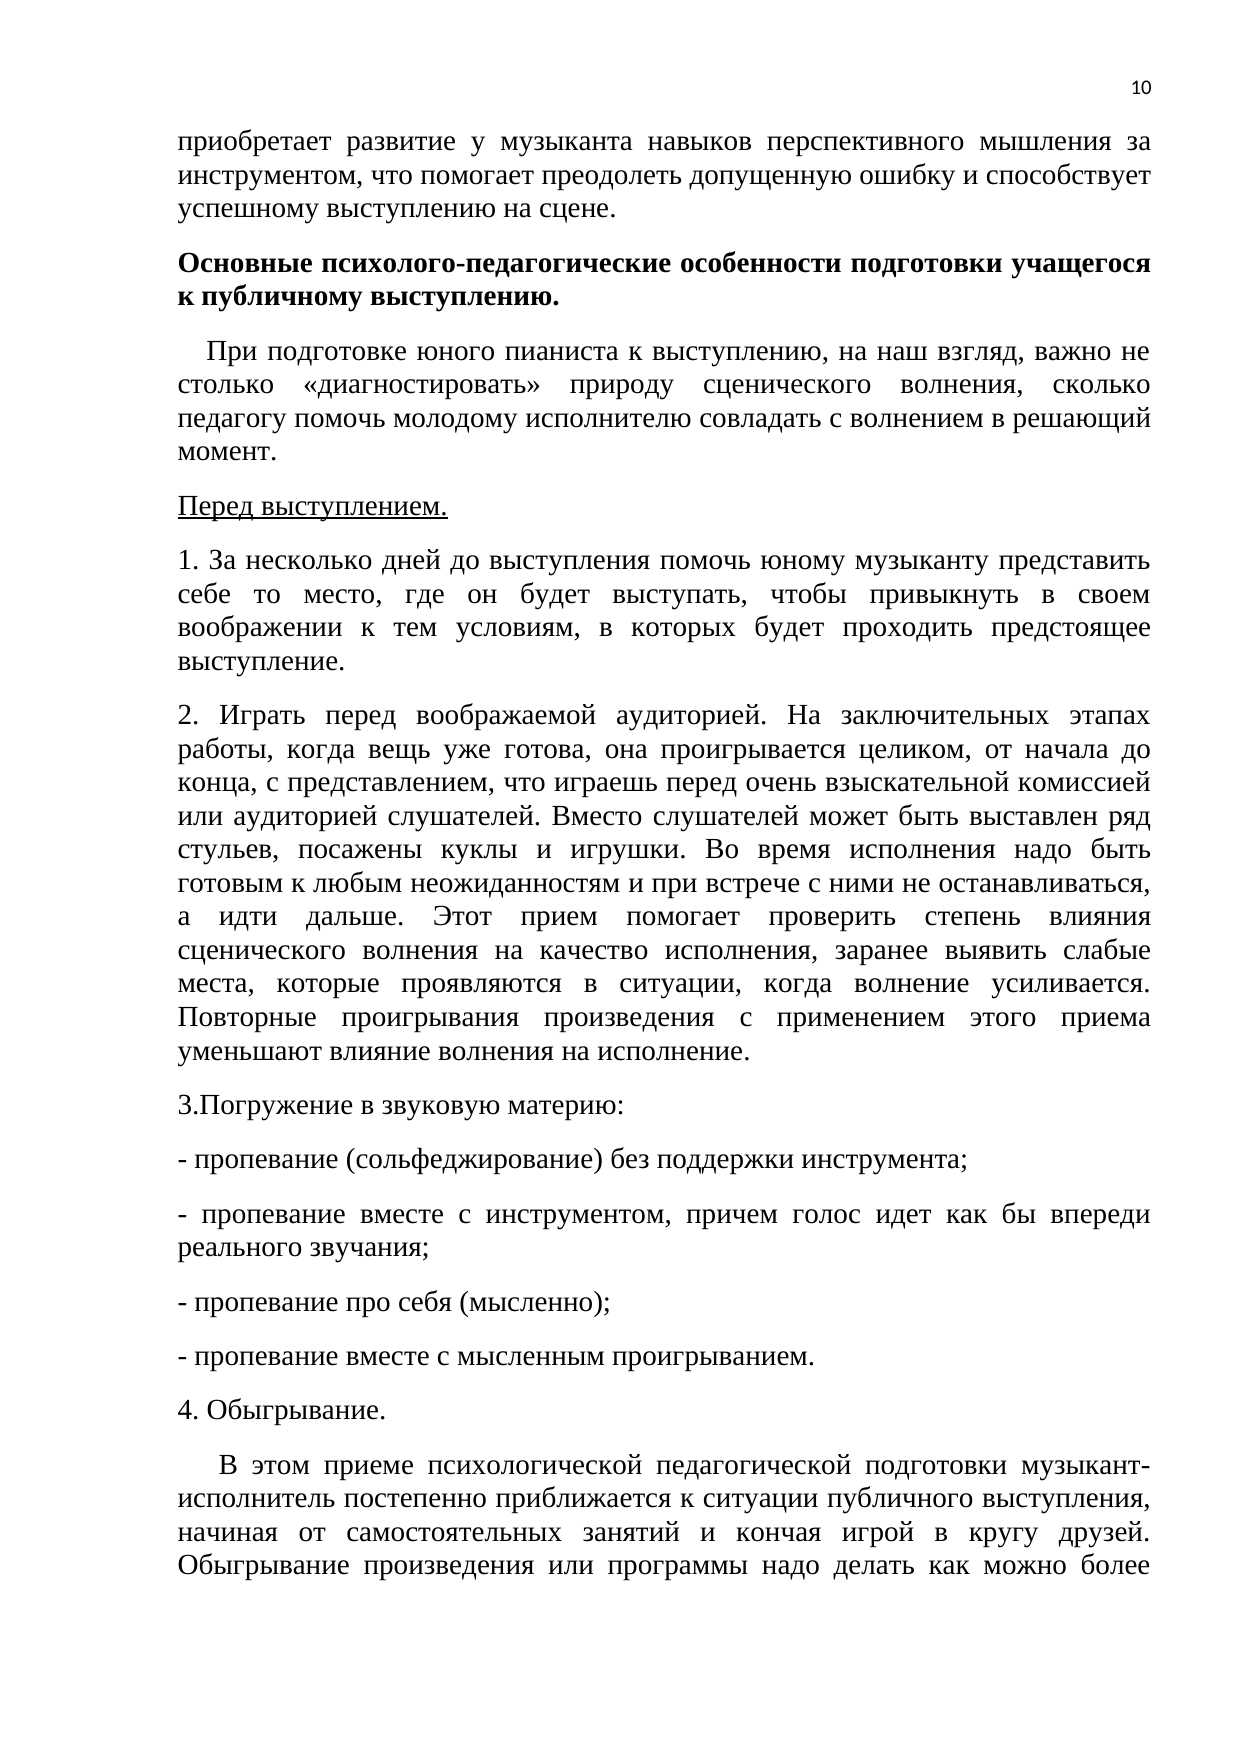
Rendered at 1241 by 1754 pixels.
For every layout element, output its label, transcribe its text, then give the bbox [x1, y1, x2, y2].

text - пропевание вместе с инструментом, причем голос идет как бы впереди реального звучания; [177, 1196, 1152, 1263]
text Перед выступлением. [177, 488, 1152, 521]
text 2. Играть перед воображаемой аудиторией. На заключительных этапах работы, когда вещь уже готова, она проигрывается целиком, от начала до конца, с представлением, что играешь перед очень взыскательной комиссией или аудиторией слушателей. Вместо слушателей может быть выставлен ряд стульев, посажены куклы и игрушки. Во время исполнения надо быть готовым к любым неожиданностям и при встрече с ними не останавливаться, а идти дальше. Этот прием помогает проверить степень влияния сценического волнения на качество исполнения, заранее выявить слабые места, которые проявляются в ситуации, когда волнение усиливается. Повторные проигрывания произведения с применением этого приема уменьшают влияние волнения на исполнение. [177, 697, 1152, 1066]
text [177, 123, 1152, 224]
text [177, 1447, 1152, 1581]
text Основные психолого-педагогические особенности подготовки учащегося к публичному выступлению. [177, 245, 1152, 312]
text 4. Обыгрывание. [177, 1392, 1152, 1426]
text 3.Погружение в звуковую материю: [177, 1087, 1152, 1121]
text При подготовке юного пианиста к выступлению, на наш взгляд, важно не столько «диагностировать» природу сценического волнения, сколько педагогу помочь молодому исполнителю совладать с волнением в решающий момент. [177, 333, 1152, 467]
text - пропевание вместе с мысленным проигрыванием. [177, 1338, 1152, 1372]
text - пропевание про себя (мысленно); [177, 1284, 1152, 1317]
text 1. За несколько дней до выступления помочь юному музыканту представить себе то место, где он будет выступать, чтобы привыкнуть в своем воображении к тем условиям, в которых будет проходить предстоящее выступление. [177, 542, 1152, 676]
text - пропевание (сольфеджирование) без поддержки инструмента; [177, 1141, 1152, 1175]
